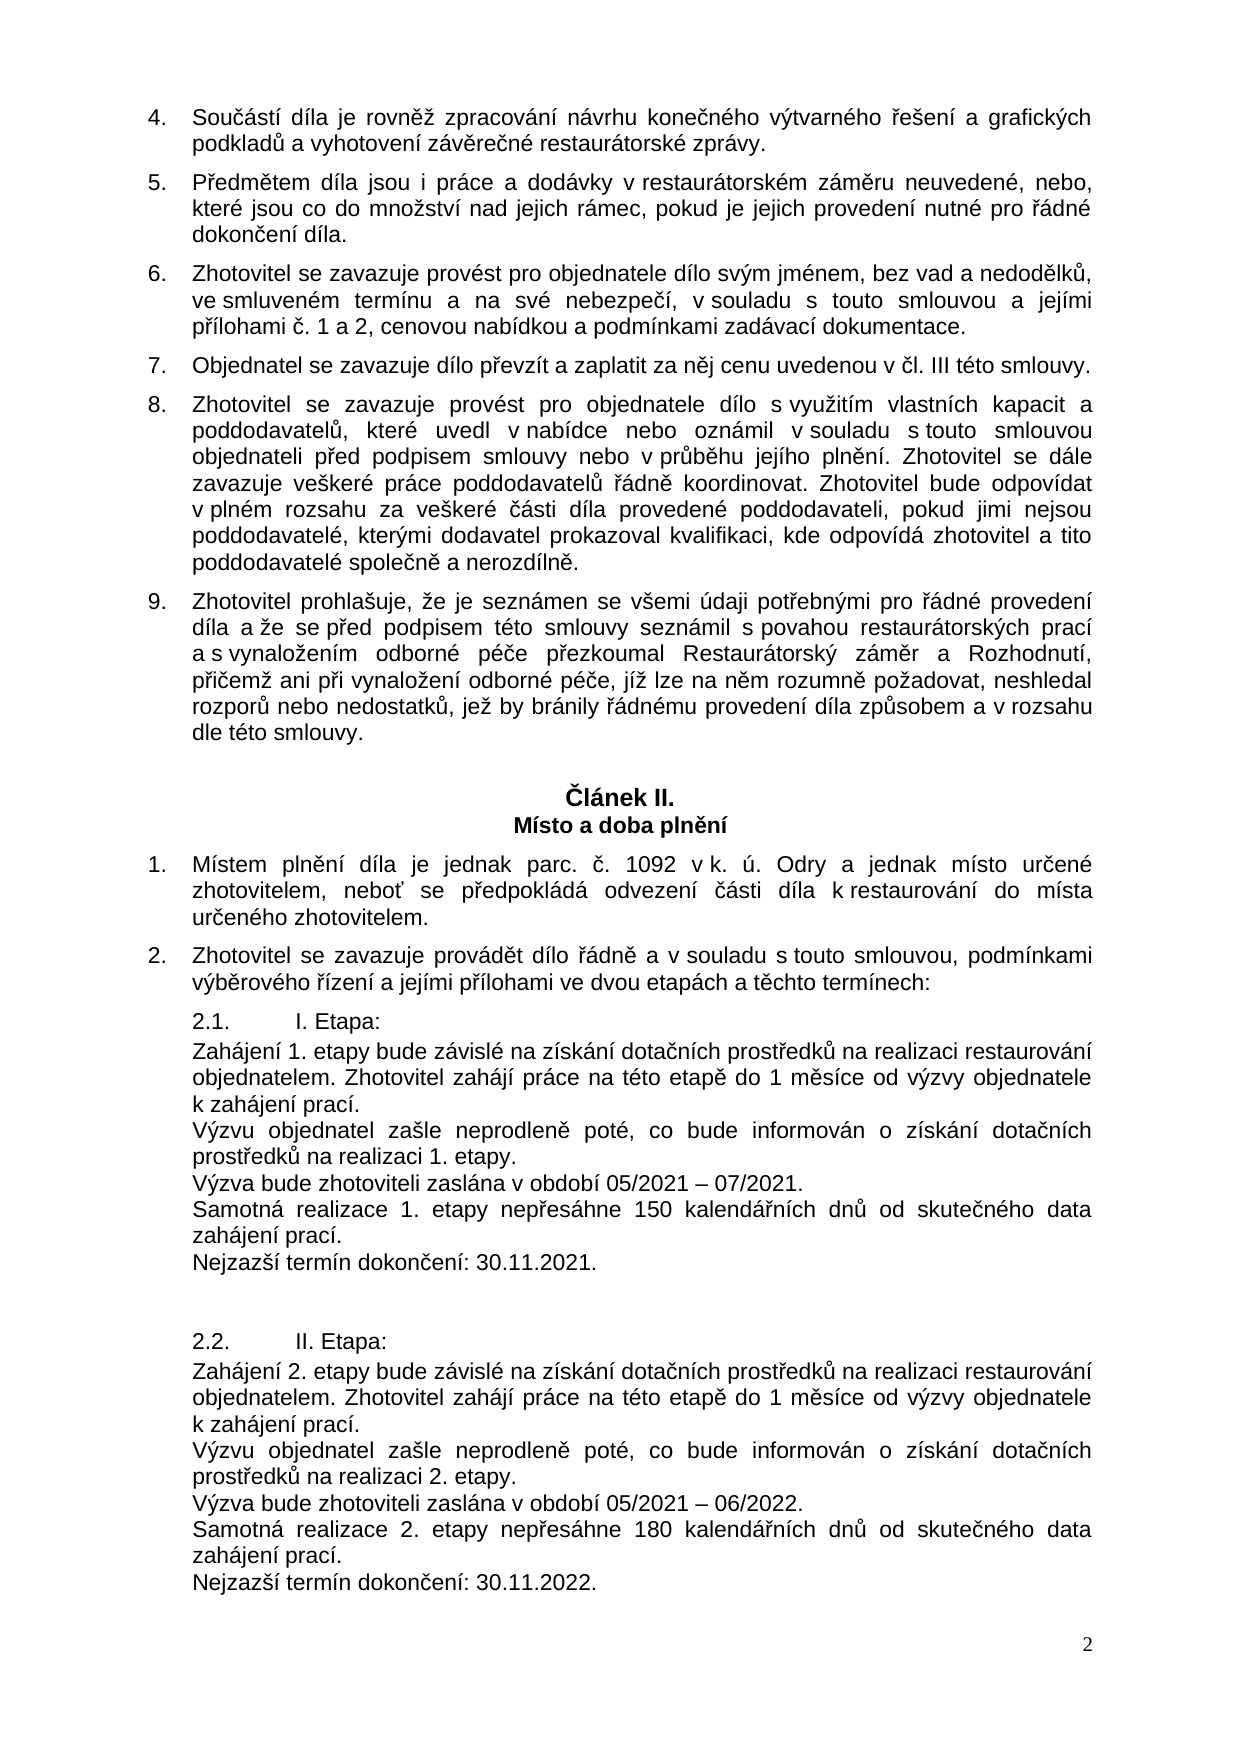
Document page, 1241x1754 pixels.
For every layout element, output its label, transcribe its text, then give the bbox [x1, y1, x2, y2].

list Výzva bude zhotoviteli zaslána v období 05/2021 – 07/2021. [192, 1169, 1093, 1196]
list Zhotovitel se zavazuje provádět dílo řádně a v souladu s touto smlouvou, podmínkami výběrového řízení a jejími přílohami ve dvou etapách a těchto termínech: [148, 942, 1093, 995]
list Zhotovitel prohlašuje, že je seznámen se všemi údaji potřebnými pro řádné provedení díla a že se před podpisem této smlouvy seznámil s povahou restaurátorských prací a s vynaložením odborné péče přezkoumal Restaurátorský záměr a Rozhodnutí, přičemž ani při vynaložení odborné péče, jíž lze na něm rozumně požadovat, neshledal rozporů nebo nedostatků, jež by bránily řádnému provedení díla způsobem a v rozsahu dle této smlouvy. [148, 588, 1093, 746]
list Zahájení 2. etapy bude závislé na získání dotačních prostředků na realizaci restaurování objednatelem. Zhotovitel zahájí práce na této etapě do 1 měsíce od výzvy objednatele k zahájení prací. [192, 1358, 1093, 1437]
list Výzvu objednatel zašle neprodleně poté, co bude informován o získání dotačních prostředků na realizaci 2. etapy. [192, 1437, 1093, 1490]
list Výzva bude zhotoviteli zaslána v období 05/2021 – 06/2022. [192, 1490, 1093, 1516]
list Výzvu objednatel zašle neprodleně poté, co bude informován o získání dotačních prostředků na realizaci 1. etapy. [192, 1117, 1093, 1169]
list Zhotovitel se zavazuje provést pro objednatele dílo s využitím vlastních kapacit a poddodavatelů, které uvedl v nabídce nebo oznámil v souladu s touto smlouvou objednateli před podpisem smlouvy nebo v průběhu jejího plnění. Zhotovitel se dále zavazuje veškeré práce poddodavatelů řádně koordinovat. Zhotovitel bude odpovídat v plném rozsahu za veškeré části díla provedené poddodavateli, pokud jimi nejsou poddodavatelé, kterými dodavatel prokazoval kvalifikaci, kde odpovídá zhotovitel a tito poddodavatelé společně a nerozdílně. [148, 391, 1093, 575]
list I. Etapa: [192, 1008, 1093, 1034]
text Článek II. Místo a doba plnění [148, 783, 1093, 838]
list Místem plnění díla je jednak parc. č. 1092 v k. ú. Odry a jednak místo určené zhotovitelem, neboť se předpokládá odvezení části díla k restaurování do místa určeného zhotovitelem. [148, 851, 1093, 930]
text Nejzazší termín dokončení: 30.11.2021. [148, 1249, 1093, 1275]
list Objednatel se zavazuje dílo převzít a zaplatit za něj cenu uvedenou v čl. III této smlouvy. [148, 352, 1093, 378]
list II. Etapa: [192, 1328, 1093, 1354]
list Předmětem díla jsou i práce a dodávky v restaurátorském záměru neuvedené, nebo, které jsou co do množství nad jejich rámec, pokud je jejich provedení nutné pro řádné dokončení díla. [148, 169, 1093, 248]
list Zahájení 1. etapy bude závislé na získání dotačních prostředků na realizaci restaurování objednatelem. Zhotovitel zahájí práce na této etapě do 1 měsíce od výzvy objednatele k zahájení prací. [192, 1038, 1093, 1117]
text Nejzazší termín dokončení: 30.11.2022. [148, 1569, 1093, 1595]
list Samotná realizace 2. etapy nepřesáhne 180 kalendářních dnů od skutečného data zahájení prací. [192, 1516, 1093, 1569]
list Samotná realizace 1. etapy nepřesáhne 150 kalendářních dnů od skutečného data zahájení prací. [192, 1196, 1093, 1249]
list Zhotovitel se zavazuje provést pro objednatele dílo svým jménem, bez vad a nedodělků, ve smluveném termínu a na své nebezpečí, v souladu s touto smlouvou a jejími přílohami č. 1 a 2, cenovou nabídkou a podmínkami zadávací dokumentace. [148, 260, 1093, 339]
list Součástí díla je rovněž zpracování návrhu konečného výtvarného řešení a grafických podkladů a vyhotovení závěrečné restaurátorské zprávy. [148, 103, 1093, 156]
